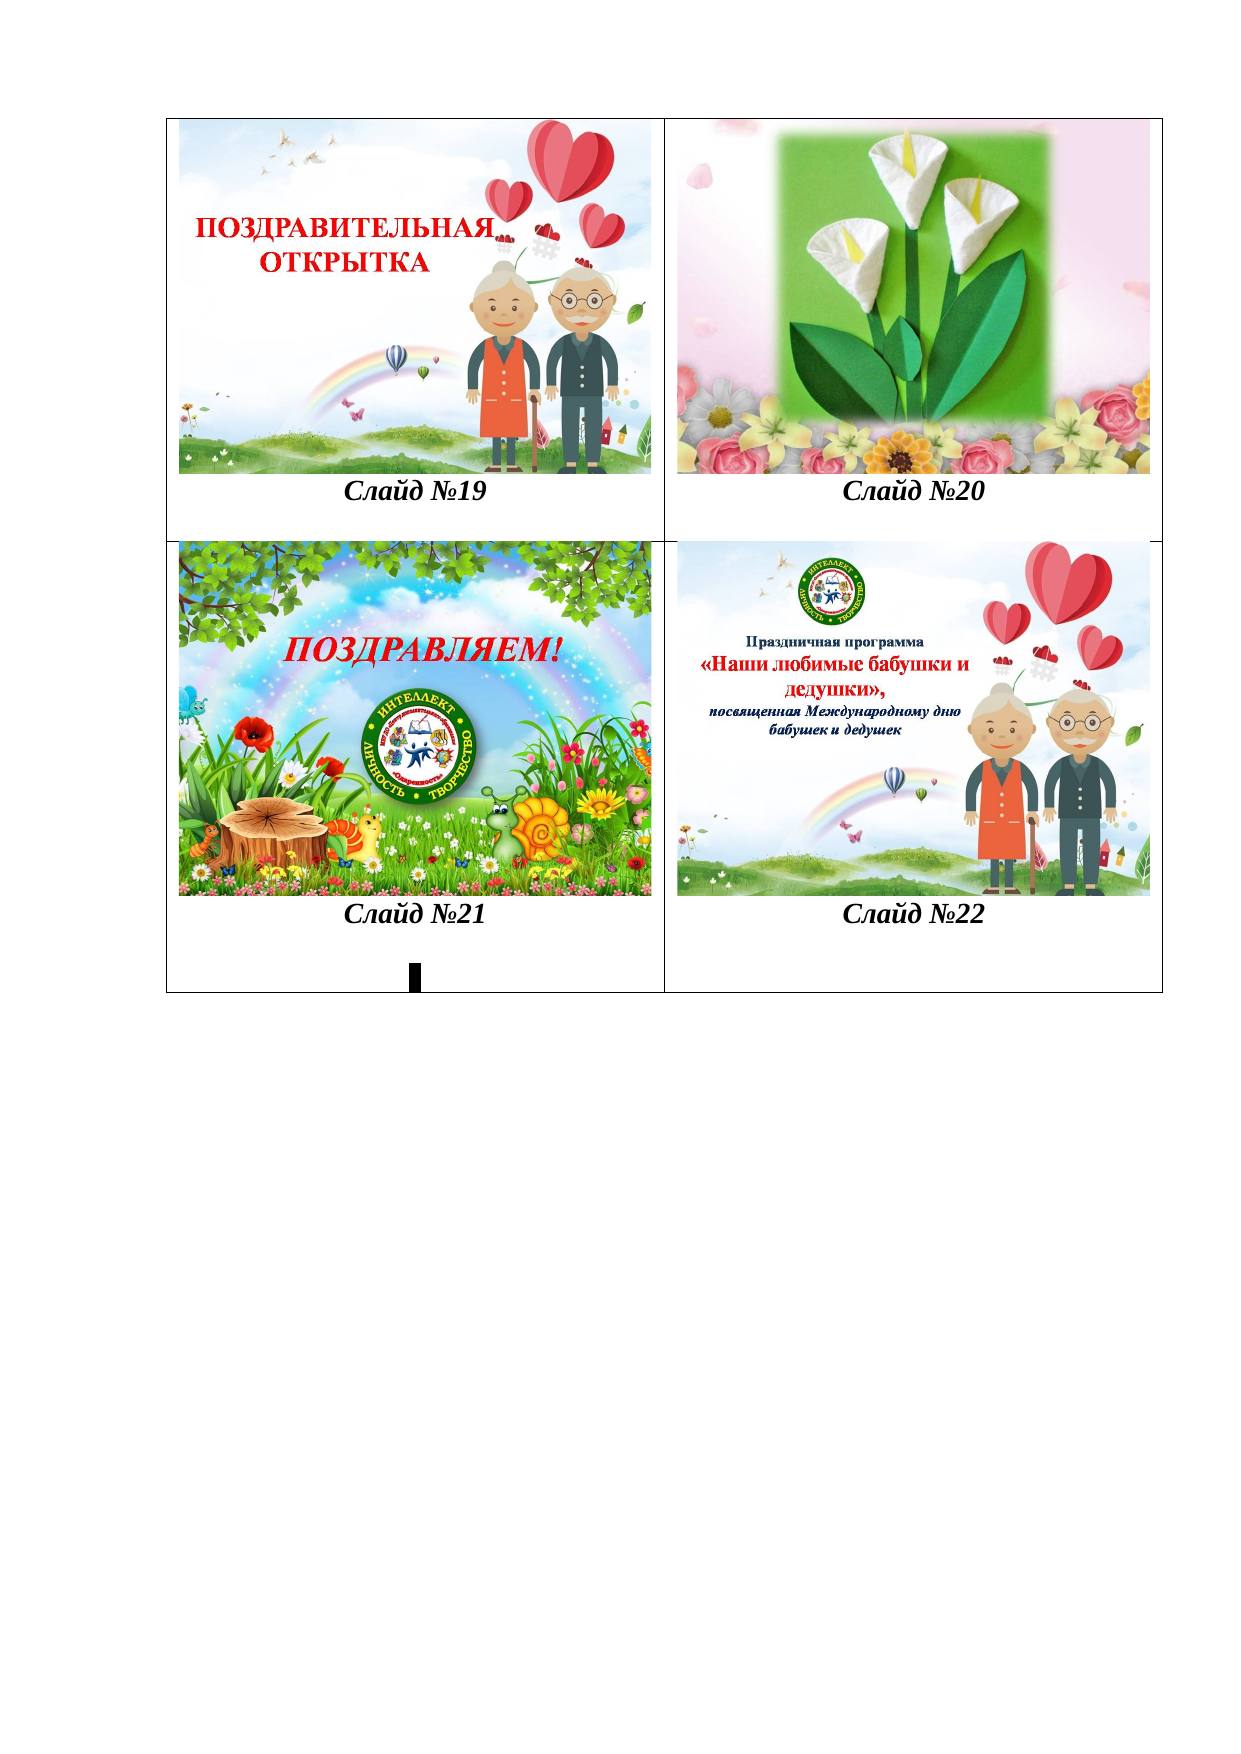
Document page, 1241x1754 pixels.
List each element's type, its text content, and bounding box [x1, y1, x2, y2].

picture [179, 119, 652, 474]
table_cell Слайд №21 9 [167, 542, 664, 992]
table_cell Слайд №19 [167, 119, 664, 541]
picture [178, 541, 652, 896]
table_cell Слайд №20 [665, 119, 1162, 541]
picture [677, 119, 1150, 474]
picture [677, 541, 1150, 896]
table_cell Слайд №22 [665, 542, 1162, 992]
